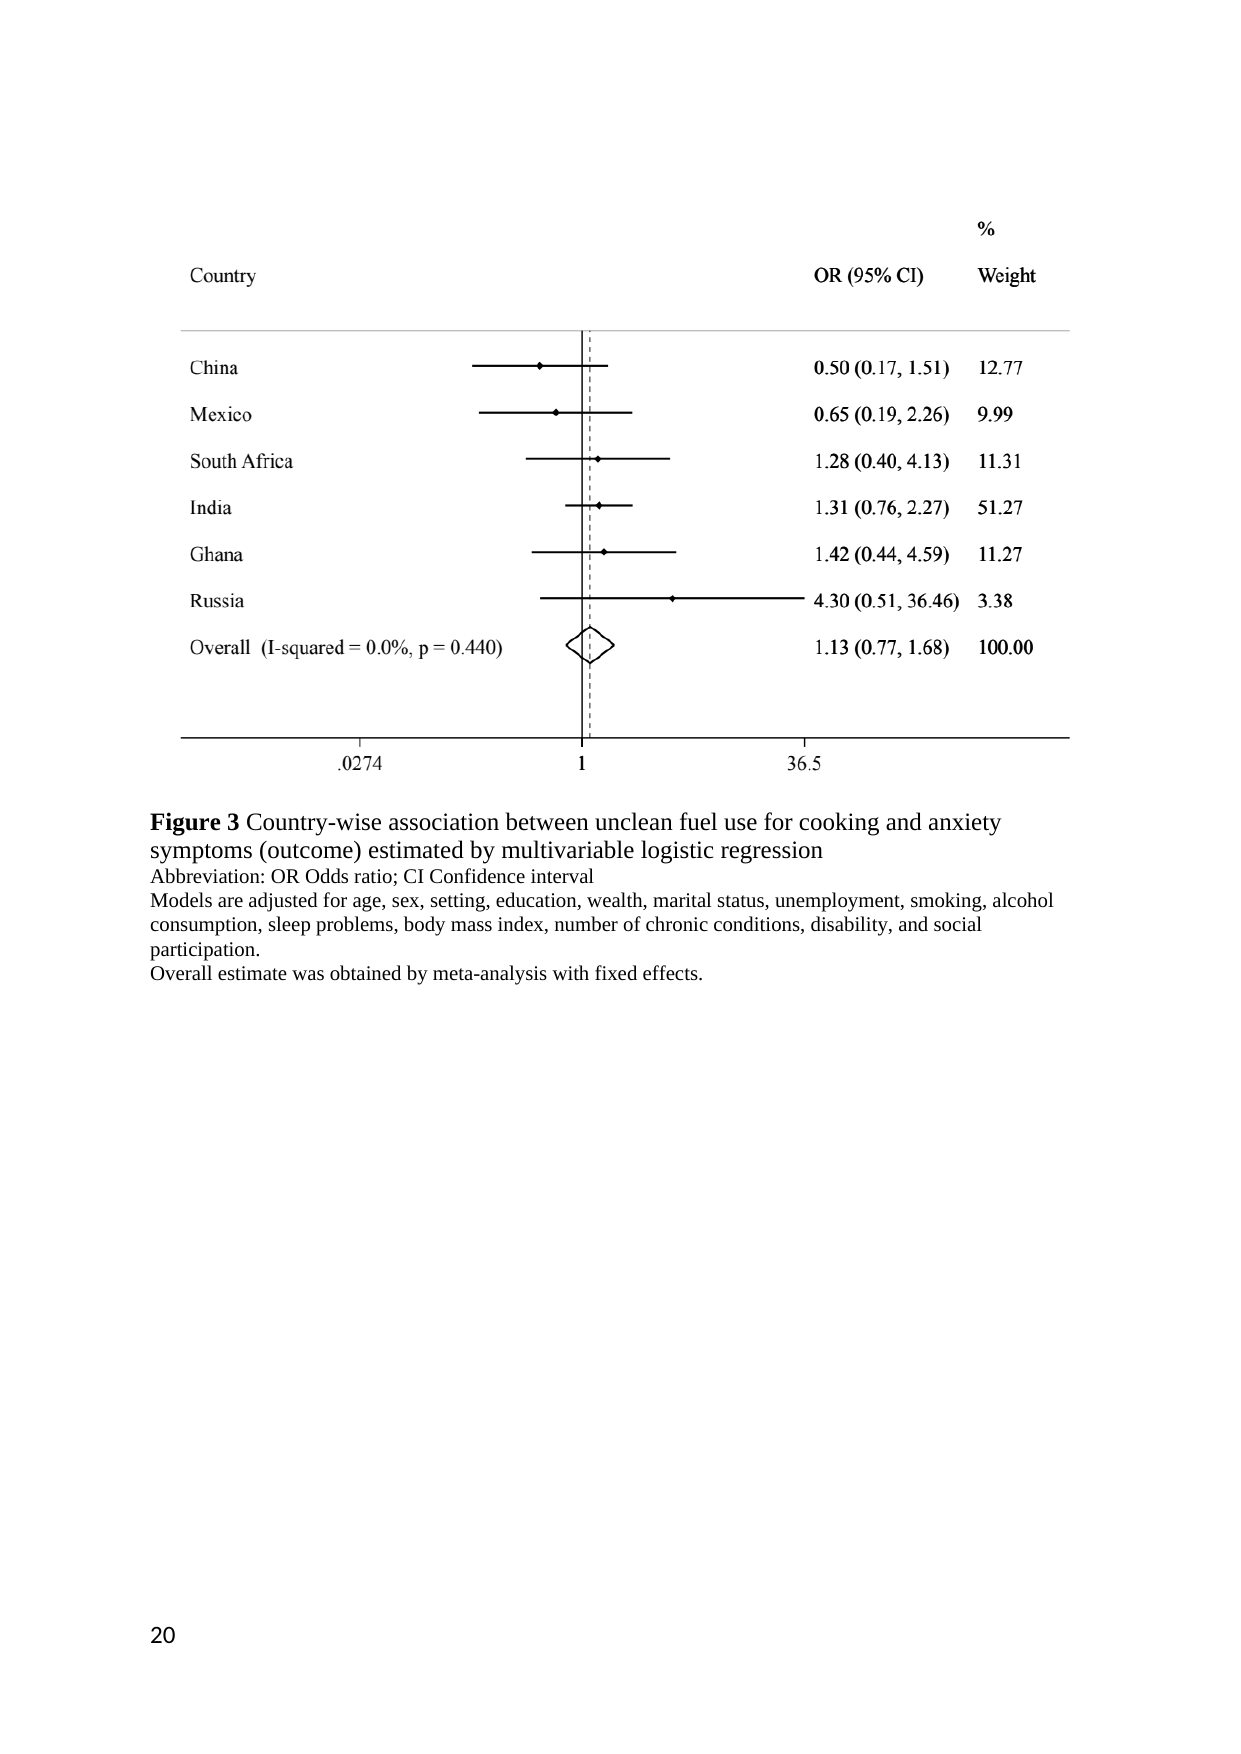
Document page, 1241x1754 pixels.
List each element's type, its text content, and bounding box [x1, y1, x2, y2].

text Figure 3 Country-wise association between unclean fuel use for cooking and anxiety symptoms (outcome) estimated by multivariable logistic regression [150, 807, 1090, 864]
text Overall estimate was obtained by meta-analysis with fixed effects. [150, 961, 1090, 984]
text Models are adjusted for age, sex, setting, education, wealth, marital status, unemployment, smoking, alcohol consumption, sleep problems, body mass index, number of chronic conditions, disability, and social participation. [150, 888, 1090, 961]
text Abbreviation: OR Odds ratio; CI Confidence interval [150, 864, 1090, 888]
